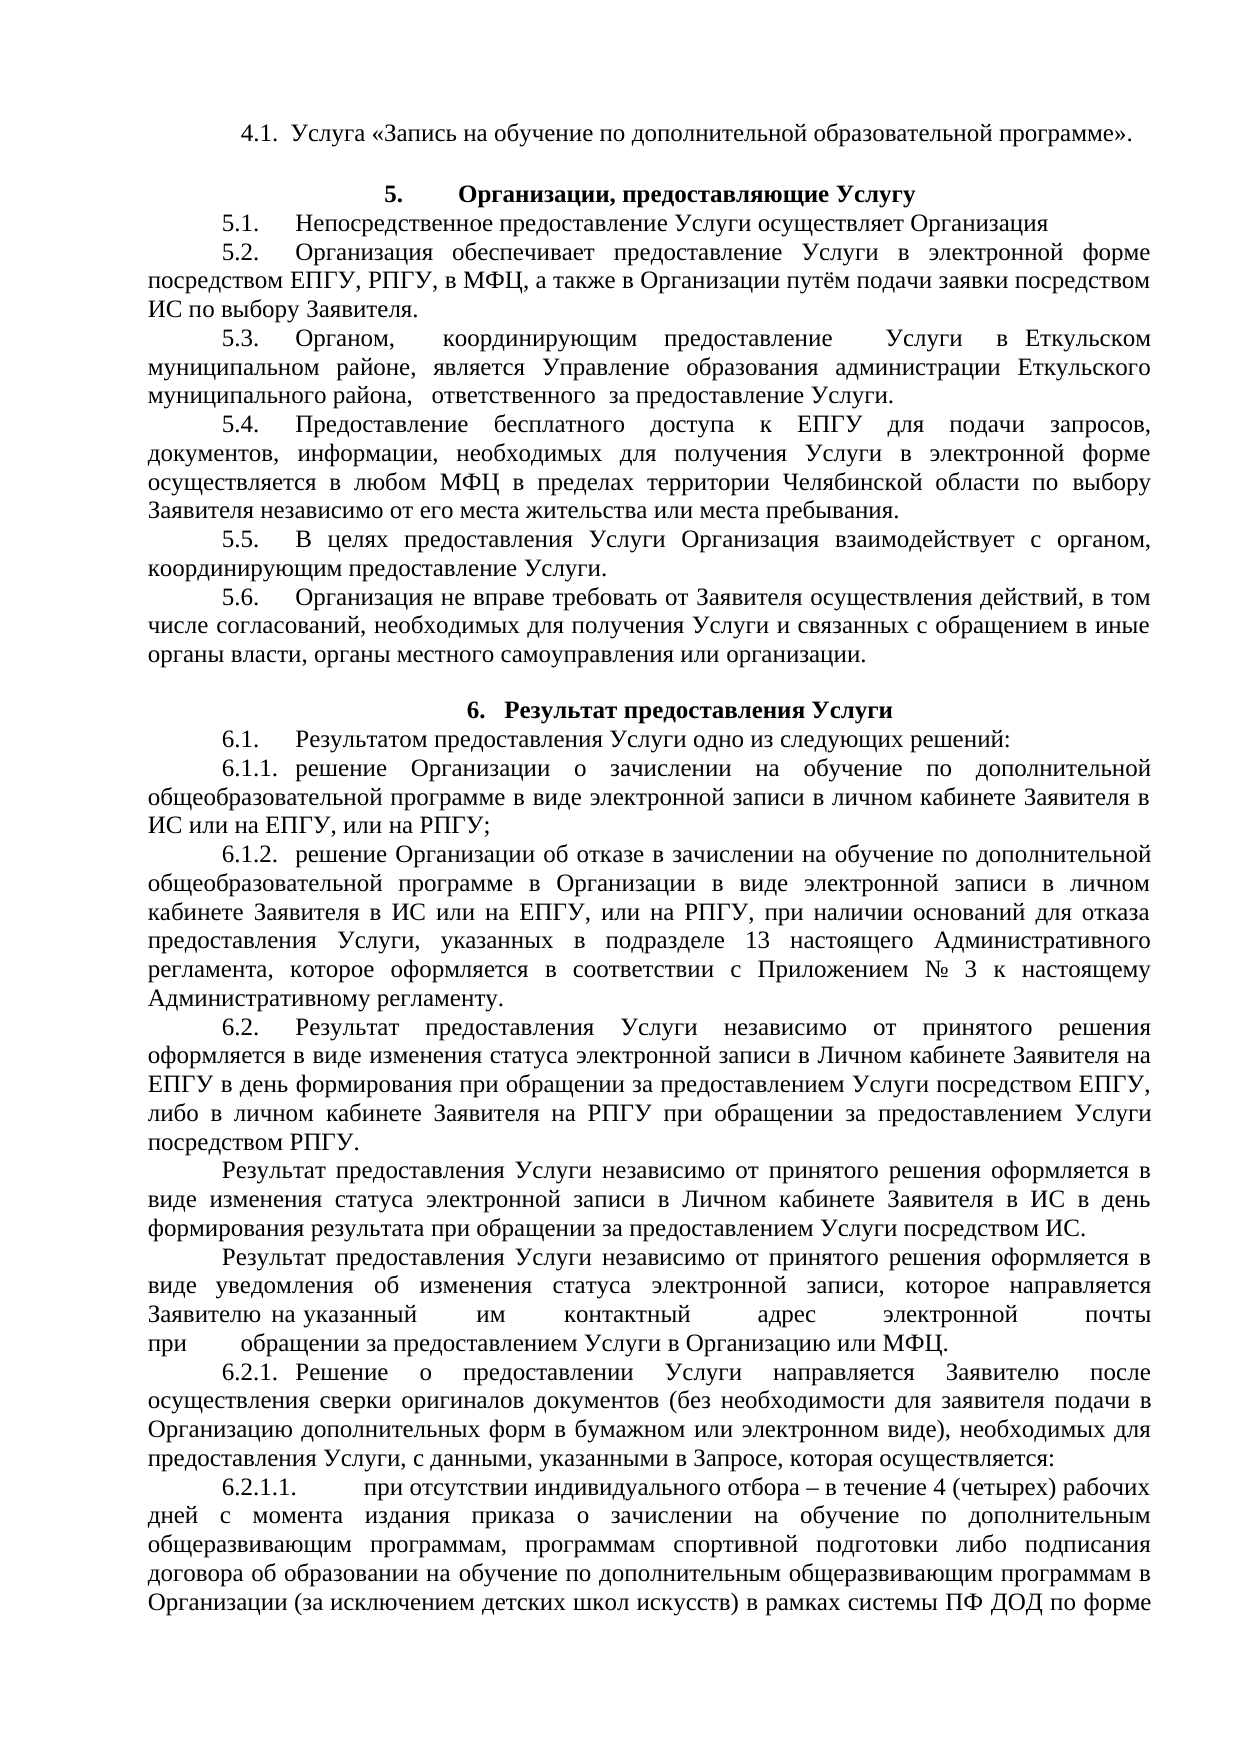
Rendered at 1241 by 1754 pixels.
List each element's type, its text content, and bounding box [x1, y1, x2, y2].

list Непосредственное предоставление Услуги осуществляет Организация [148, 208, 1152, 237]
list Результатом предоставления Услуги одно из следующих решений: [148, 724, 1152, 753]
list Органом, координирующим предоставление Услуги в Еткульском муниципальном районе, является Управление образования администрации Еткульского муниципального района, ответственного за предоставление Услуги. [148, 323, 1151, 409]
list Организации, предоставляющие Услугу [148, 179, 1152, 208]
list решение Организации о зачислении на обучение по дополнительной общеобразовательной программе в виде электронной записи в личном кабинете Заявителя в ИС или на ЕПГУ, или на РПГУ; [148, 753, 1151, 839]
list решение Организации об отказе в зачислении на обучение по дополнительной общеобразовательной программе в Организации в виде электронной записи в личном кабинете Заявителя в ИС или на ЕПГУ, или на РПГУ, при наличии оснований для отказа предоставления Услуги, указанных в подразделе 13 настоящего Административного регламента, которое оформляется в соответствии с Приложением № 3 к настоящему Административному регламенту. [148, 839, 1151, 1012]
list Решение о предоставлении Услуги направляется Заявителю после осуществления сверки оригиналов документов (без необходимости для заявителя подачи в Организацию дополнительных форм в бумажном или электронном виде), необходимых для предоставления Услуги, с данными, указанными в Запросе, которая осуществляется: [148, 1357, 1151, 1472]
list Результат предоставления Услуги [467, 696, 1152, 724]
text 4.1. Услуга «Запись на обучение по дополнительной образовательной программе». [148, 118, 1152, 147]
list Организация не вправе требовать от Заявителя осуществления действий, в том числе согласований, необходимых для получения Услуги и связанных с обращением в иные органы власти, органы местного самоуправления или организации. [148, 582, 1151, 668]
text Результат предоставления Услуги независимо от принятого решения оформляется в виде уведомления об изменения статуса электронной записи, которое направляется Заявителю на указанный им контактный адрес электронной почты при обращении за предоставлением Услуги в Организацию или МФЦ. [148, 1242, 1151, 1357]
text Результат предоставления Услуги независимо от принятого решения оформляется в виде изменения статуса электронной записи в Личном кабинете Заявителя в ИС в день формирования результата при обращении за предоставлением Услуги посредством ИС. [148, 1156, 1151, 1242]
list Результат предоставления Услуги независимо от принятого решения оформляется в виде изменения статуса электронной записи в Личном кабинете Заявителя на ЕПГУ в день формирования при обращении за предоставлением Услуги посредством ЕПГУ, либо в личном кабинете Заявителя на РПГУ при обращении за предоставлением Услуги посредством РПГУ. [148, 1012, 1151, 1156]
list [148, 1472, 1151, 1616]
list В целях предоставления Услуги Организация взаимодействует с органом, координирующим предоставление Услуги. [148, 524, 1151, 582]
list Предоставление бесплатного доступа к ЕПГУ для подачи запросов, документов, информации, необходимых для получения Услуги в электронной форме осуществляется в любом МФЦ в пределах территории Челябинской области по выбору Заявителя независимо от его места жительства или места пребывания. [148, 409, 1151, 524]
list Организация обеспечивает предоставление Услуги в электронной форме посредством ЕПГУ, РПГУ, в МФЦ, а также в Организации путём подачи заявки посредством ИС по выбору Заявителя. [148, 237, 1151, 323]
